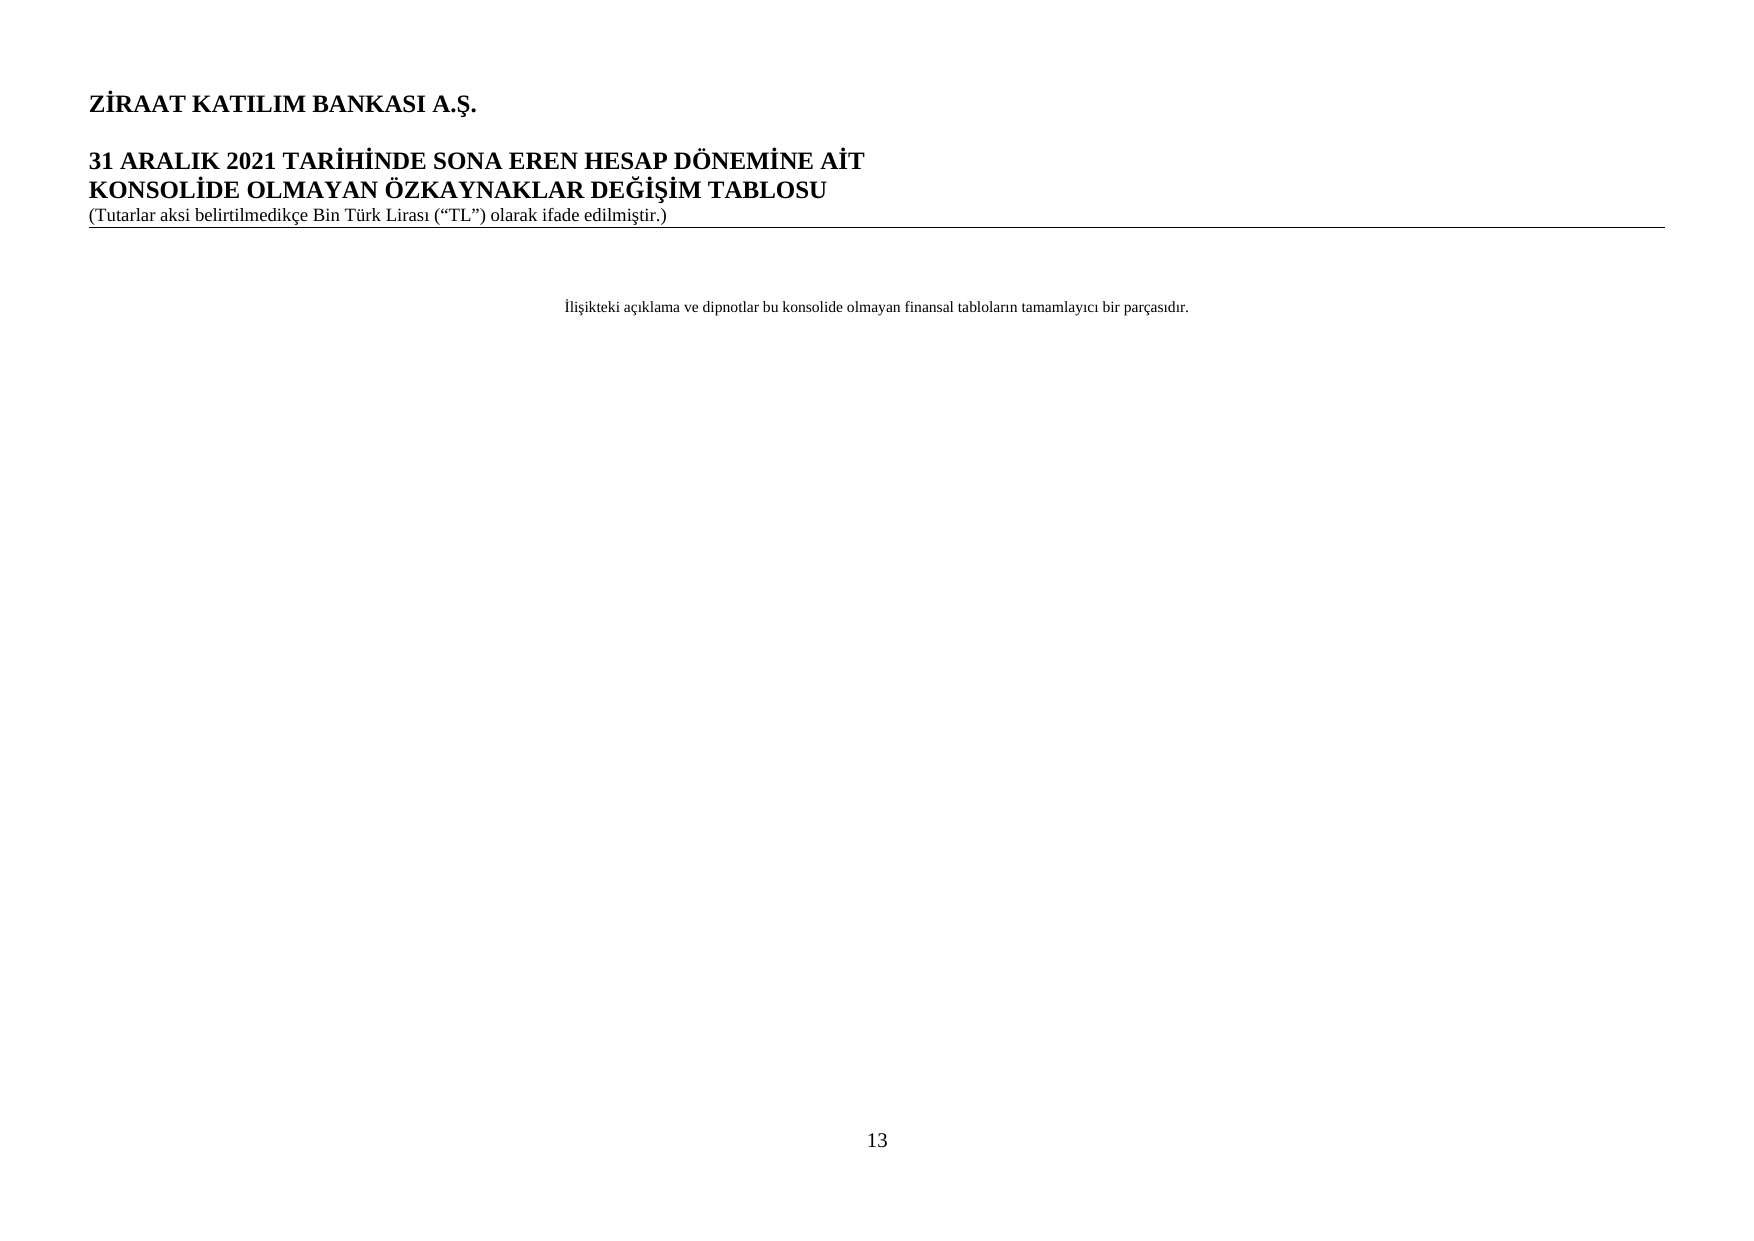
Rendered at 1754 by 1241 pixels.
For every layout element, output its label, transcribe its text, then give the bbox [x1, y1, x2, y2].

text İlişikteki açıklama ve dipnotlar bu konsolide olmayan finansal tabloların tamamlayıcı bir parçasıdır. [89, 298, 1665, 316]
